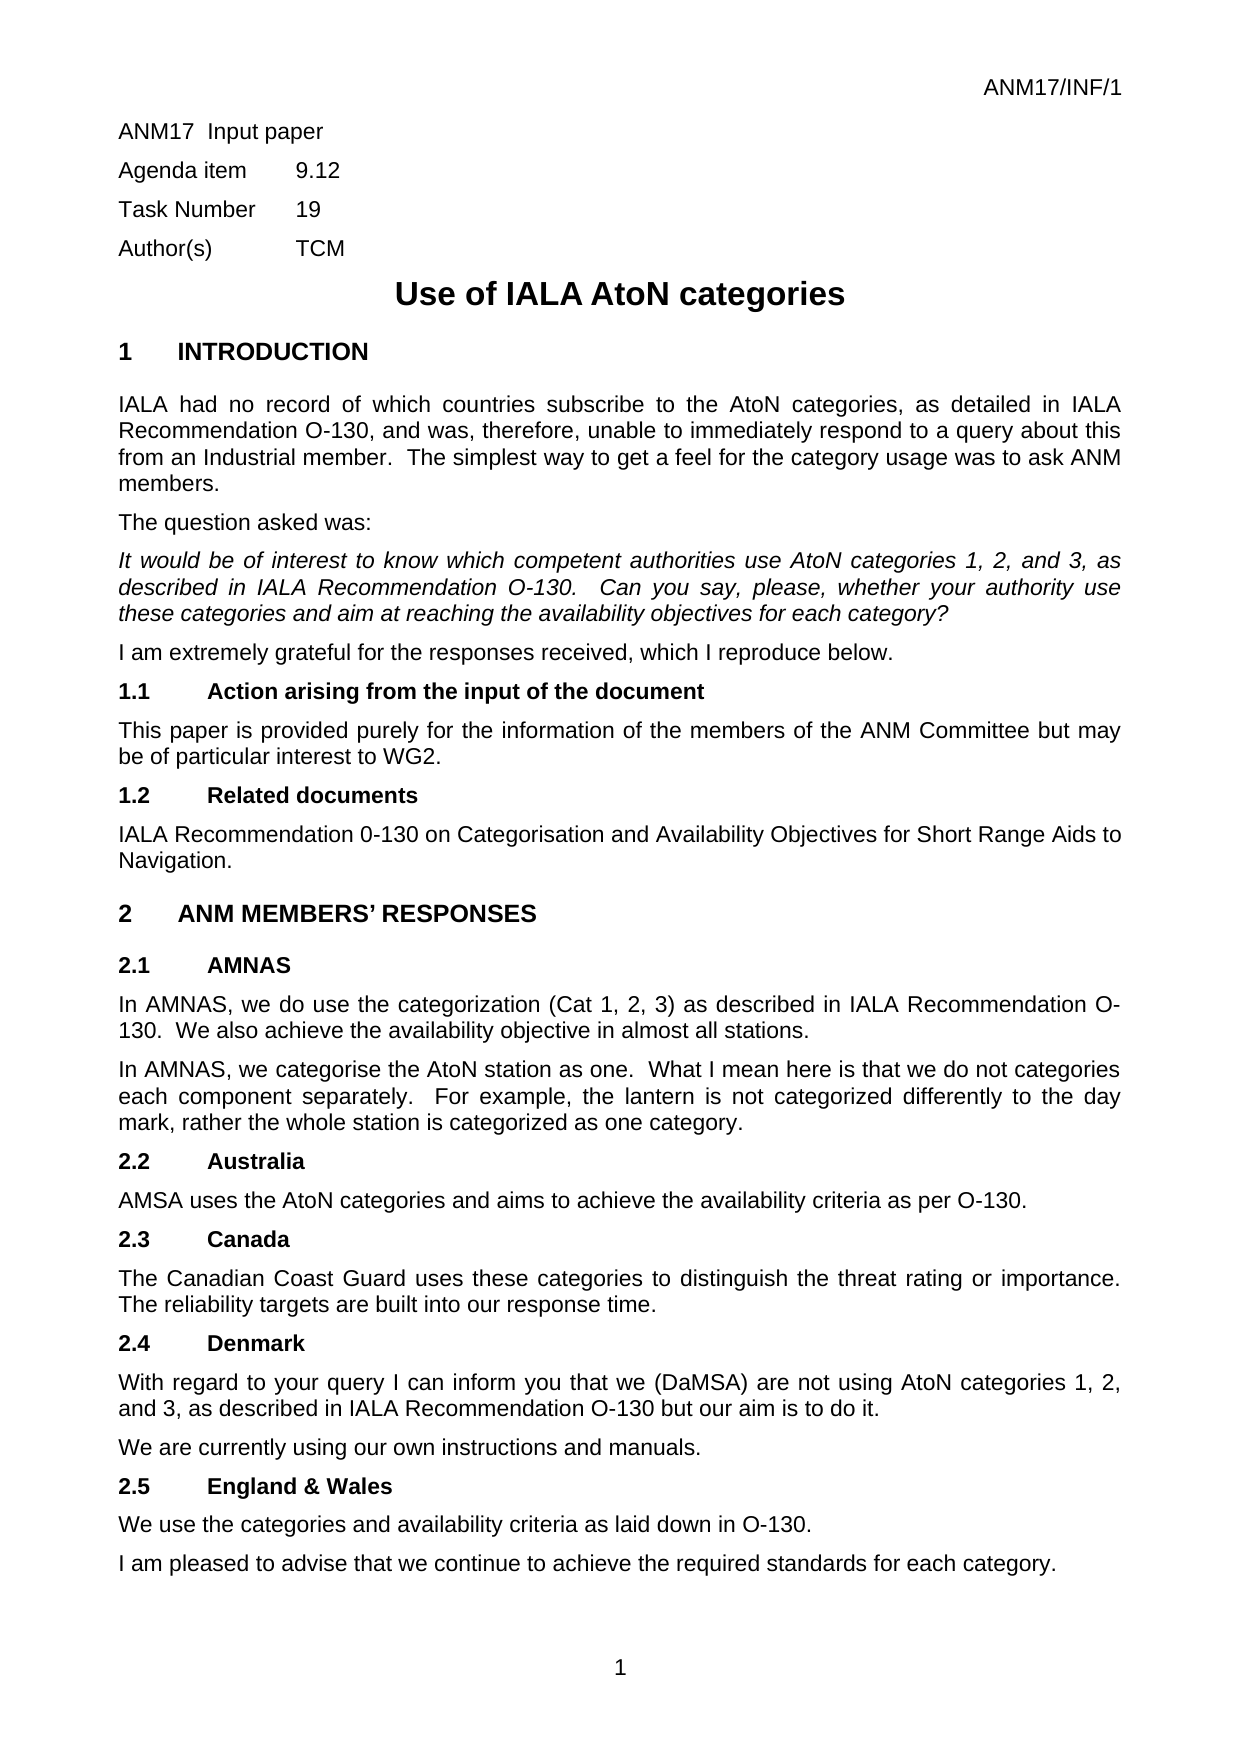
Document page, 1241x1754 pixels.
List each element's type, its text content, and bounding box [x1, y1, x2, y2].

text AMSA uses the AtoN categories and aims to achieve the availability criteria as per O-130. [118, 1187, 1122, 1213]
subtitle Related documents [118, 782, 1122, 808]
subtitle England & Wales [118, 1473, 1122, 1499]
subtitle Action arising from the input of the document [118, 678, 1122, 704]
text I am extremely grateful for the responses received, which I reproduce below. [118, 639, 1122, 665]
text This paper is provided purely for the information of the members of the ANM Committee but may be of particular interest to WG2. [118, 717, 1122, 769]
text IALA Recommendation 0-130 on Categorisation and Availability Objectives for Short Range Aids to Navigation. [118, 821, 1122, 873]
text The question asked was: [118, 509, 1122, 535]
text We use the categories and availability criteria as laid down in O-130. [118, 1511, 1122, 1538]
text In AMNAS, we do use the categorization (Cat 1, 2, 3) as described in IALA Recommendation O-130. We also achieve the availability objective in almost all stations. [118, 991, 1122, 1044]
text The Canadian Coast Guard uses these categories to distinguish the threat rating or importance. The reliability targets are built into our response time. [118, 1264, 1122, 1317]
text In AMNAS, we categorise the AtoN station as one. What I mean here is that we do not categories each component separately. For example, the lantern is not categorized differently to the day mark, rather the whole station is categorized as one category. [118, 1056, 1122, 1135]
subtitle AMNAS [118, 952, 1122, 979]
text ANM17 Input paper [118, 118, 1122, 144]
title Use of IALA AtoN categories [118, 273, 1122, 312]
subtitle Denmark [118, 1330, 1122, 1356]
subtitle Canada [118, 1226, 1122, 1252]
text I am pleased to advise that we continue to achieve the required standards for each category. [118, 1550, 1122, 1577]
text It would be of interest to know which competent authorities use AtoN categories 1, 2, and 3, as described in IALA Recommendation O-130. Can you say, please, whether your authority use these categories and aim at reaching the availability objectives for each category? [118, 547, 1122, 627]
text Author(s) TCM [118, 235, 1122, 261]
subtitle ANM Members’ responses [118, 898, 1122, 927]
text Task Number 19 [118, 196, 1122, 222]
text We are currently using our own instructions and manuals. [118, 1434, 1122, 1460]
subtitle Australia [118, 1148, 1122, 1174]
subtitle Introduction [118, 337, 1122, 366]
text Agenda item 9.12 [118, 157, 1122, 183]
text With regard to your query I can inform you that we (DaMSA) are not using AtoN categories 1, 2, and 3, as described in IALA Recommendation O-130 but our aim is to do it. [118, 1368, 1122, 1421]
text IALA had no record of which countries subscribe to the AtoN categories, as detailed in IALA Recommendation O-130, and was, therefore, unable to immediately respond to a query about this from an Industrial member. The simplest way to get a feel for the category usage was to ask ANM members. [118, 391, 1122, 496]
